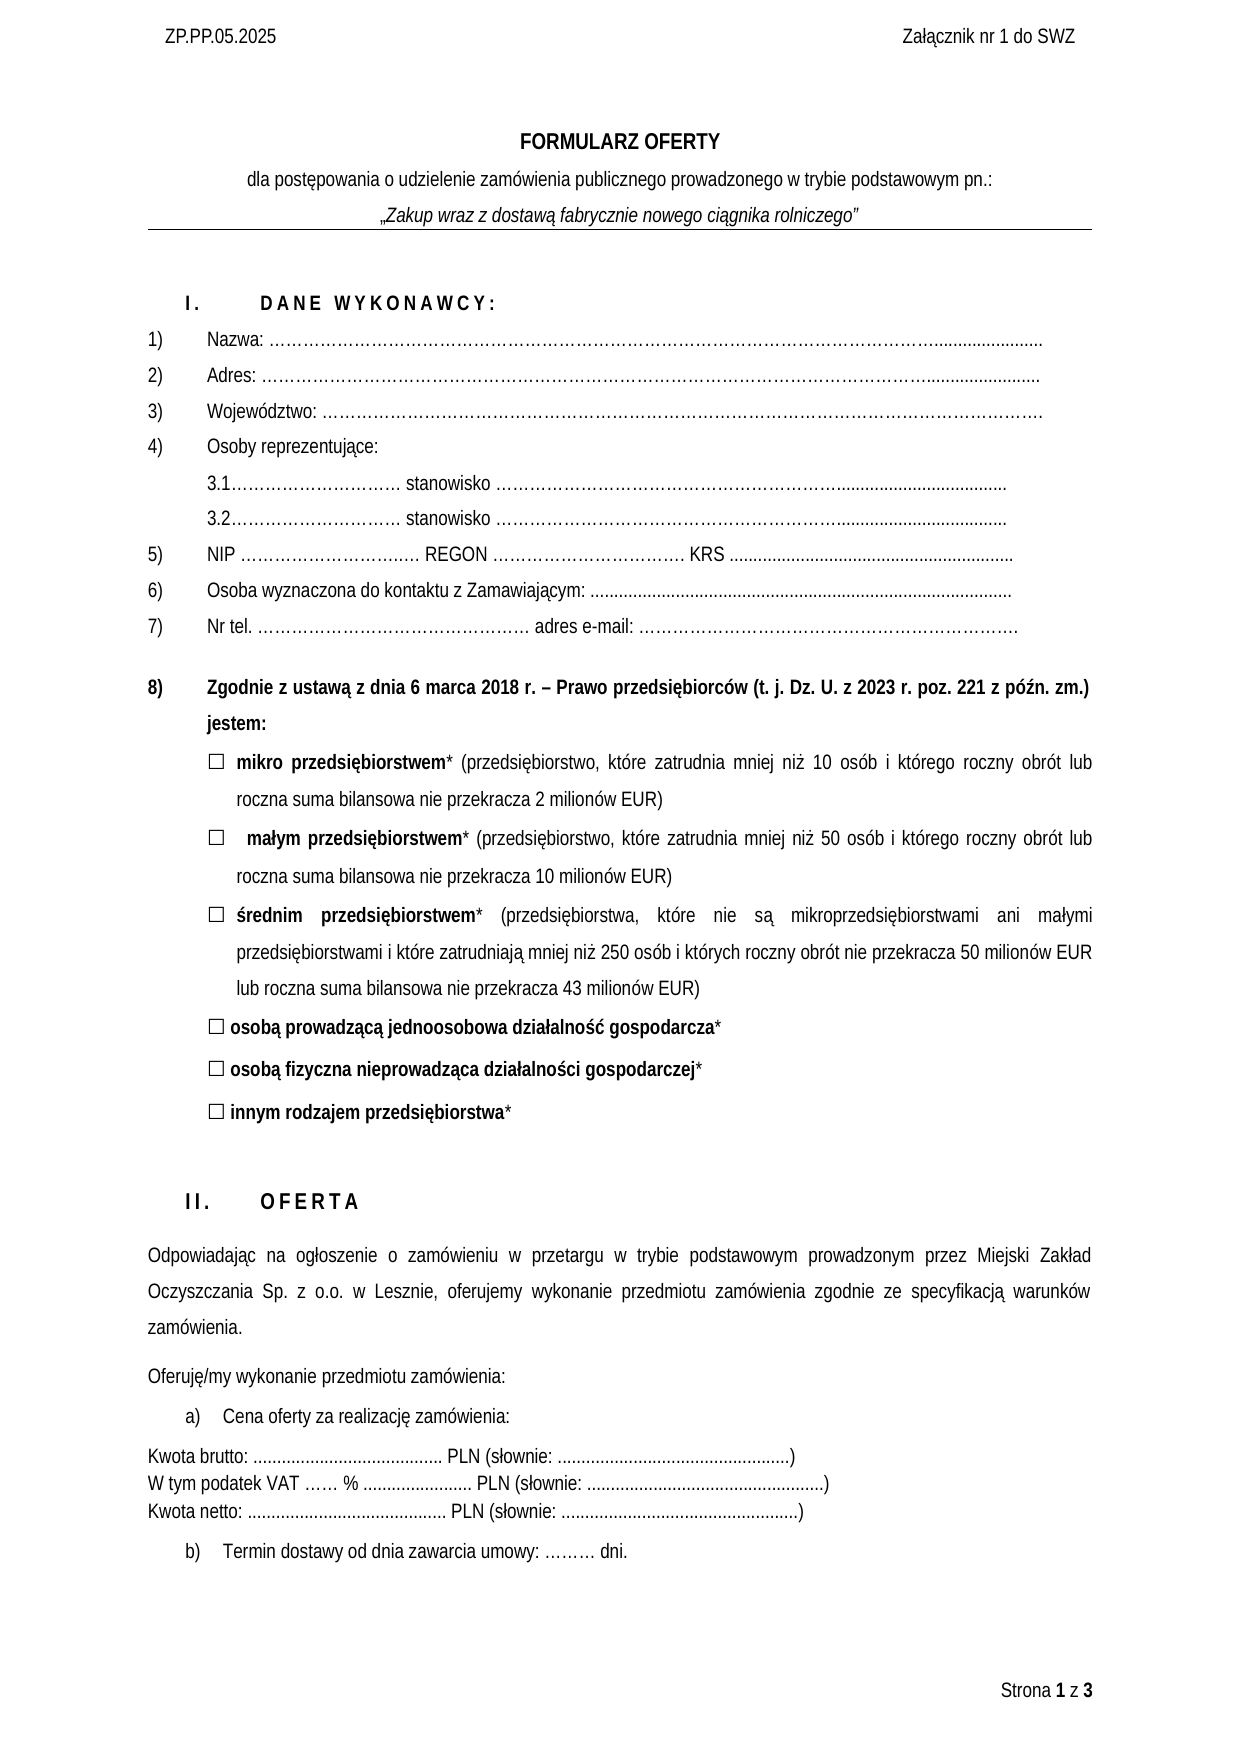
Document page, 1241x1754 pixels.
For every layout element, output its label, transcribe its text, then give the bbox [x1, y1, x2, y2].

text ☐ osobą fizyczna nieprowadząca działalności gospodarczej* [207, 1054, 1092, 1083]
list Termin dostawy od dnia zawarcia umowy: ……… dni. [185, 1539, 1092, 1563]
text ☐ średnim przedsiębiorstwem* (przedsiębiorstwa, które nie są mikroprzedsiębiorstwami ani małymi przedsiębiorstwami i które zatrudniają mniej niż 250 osób i których roczny obrót nie przekracza 50 milionów EUR lub roczna suma bilansowa nie przekracza 43 milionów EUR) [207, 900, 1092, 1000]
list 3.2………………………… stanowisko …………………………………………………….................................... [207, 506, 1092, 530]
list Zgodnie z ustawą z dnia 6 marca 2018 r. – Prawo przedsiębiorców (t. j. Dz. U. z 2023 r. poz. 221 z późn. zm.) jestem: [148, 675, 1092, 735]
text ☐ innym rodzajem przedsiębiorstwa* [207, 1097, 1092, 1126]
list OFERTA [185, 1188, 1092, 1214]
list Województwo: ………………………………………………………………………………………………………………. [148, 398, 1092, 422]
list Cena oferty za realizację zamówienia: [185, 1404, 1092, 1428]
list DANE WYKONAWCY: [185, 291, 1092, 315]
text ☐ osobą prowadzącą jednoosobowa działalność gospodarcza* [207, 1012, 1092, 1040]
text FORMULARZ OFERTY [148, 128, 1092, 154]
text Oferuję/my wykonanie przedmiotu zamówienia: [148, 1364, 1092, 1388]
list Adres: ………………………………………………………………………………………………………........................ [148, 363, 1092, 387]
text „Zakup wraz z dostawą fabrycznie nowego ciągnika rolniczego” [148, 203, 1092, 229]
text ☐ mikro przedsiębiorstwem* (przedsiębiorstwo, które zatrudnia mniej niż 10 osób i którego roczny obrót lub roczna suma bilansowa nie przekracza 2 milionów EUR) [207, 747, 1092, 811]
text ☐ małym przedsiębiorstwem* (przedsiębiorstwo, które zatrudnia mniej niż 50 osób i którego roczny obrót lub roczna suma bilansowa nie przekracza 10 milionów EUR) [207, 823, 1092, 888]
text dla postępowania o udzielenie zamówienia publicznego prowadzonego w trybie podstawowym pn.: [148, 167, 1092, 191]
list Osoby reprezentujące: [148, 434, 1092, 458]
list Osoba wyznaczona do kontaktu z Zamawiającym: ......................................................................................... [148, 578, 1092, 602]
text Kwota brutto: ........................................ PLN (słownie: .................................................) [148, 1444, 1092, 1468]
list Nr tel. ………………………………………… adres e-mail: …………………………………………………………. [148, 614, 1092, 638]
list Nazwa: ………………………………………………………………………………………………………....................... [148, 327, 1092, 351]
text Kwota netto: .......................................... PLN (słownie: ..................................................) [148, 1499, 1092, 1523]
text Odpowiadając na ogłoszenie o zamówieniu w przetargu w trybie podstawowym prowadzonym przez Miejski Zakład Oczyszczania Sp. z o.o. w Lesznie, oferujemy wykonanie przedmiotu zamówienia zgodnie ze specyfikacją warunków zamówienia. [148, 1243, 1092, 1339]
list 3.1………………………… stanowisko …………………………………………………….................................... [207, 470, 1092, 494]
list NIP ………………………..… REGON ……………………………. KRS ............................................................ [148, 542, 1092, 566]
text W tym podatek VAT …… % ....................... PLN (słownie: ..................................................) [148, 1471, 1092, 1495]
